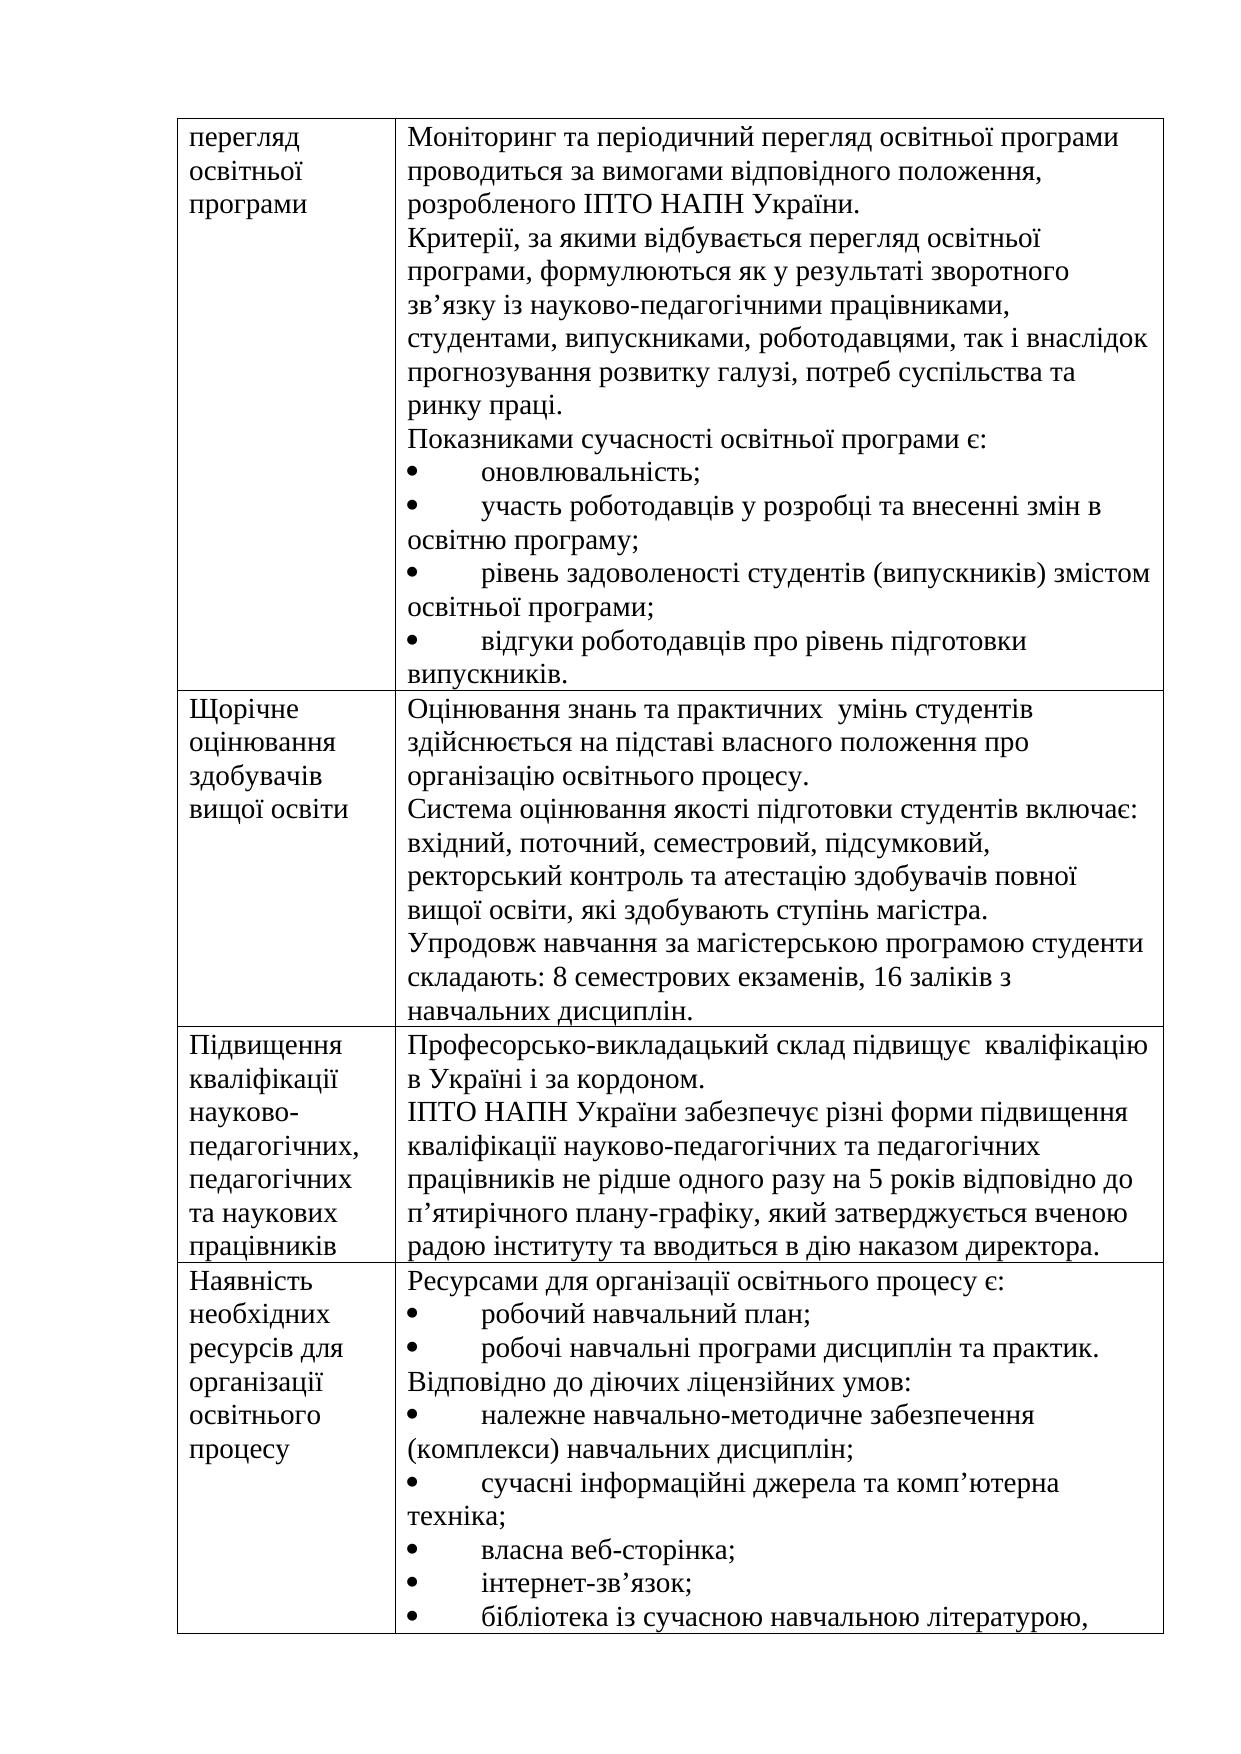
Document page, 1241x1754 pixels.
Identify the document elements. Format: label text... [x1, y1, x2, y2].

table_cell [178, 1263, 395, 1633]
table_cell Професорсько-викладацький склад підвищує кваліфікацію в Україні і за кордоном. ІПТО НАПН України забезпечує різні форми підвищення кваліфікації науково-педагогічних та педагогічних працівників не рідше одного разу на 5 років відповідно до п’ятирічного плану-графіку, який затверджується вченою радою інституту та вводиться в дію наказом директора. [396, 1027, 1163, 1262]
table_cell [396, 1263, 1163, 1633]
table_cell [178, 119, 395, 690]
table_cell Підвищення кваліфікації науково-педагогічних, педагогічних та наукових працівників [178, 1027, 395, 1262]
table_cell Оцінювання знань та практичних умінь студентів здійснюється на підставі власного положення про організацію освітнього процесу. Система оцінювання якості підготовки студентів включає: вхідний, поточний, семестровий, підсумковий, ректорський контроль та атестацію здобувачів повної вищої освіти, які здобувають ступінь магістра. Упродовж навчання за магістерською програмою студенти складають: 8 семестрових екзаменів, 16 заліків з навчальних дисциплін. [396, 691, 1163, 1026]
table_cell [396, 119, 1163, 690]
table_cell Щорічне оцінювання здобувачів вищої освіти [178, 691, 395, 1026]
